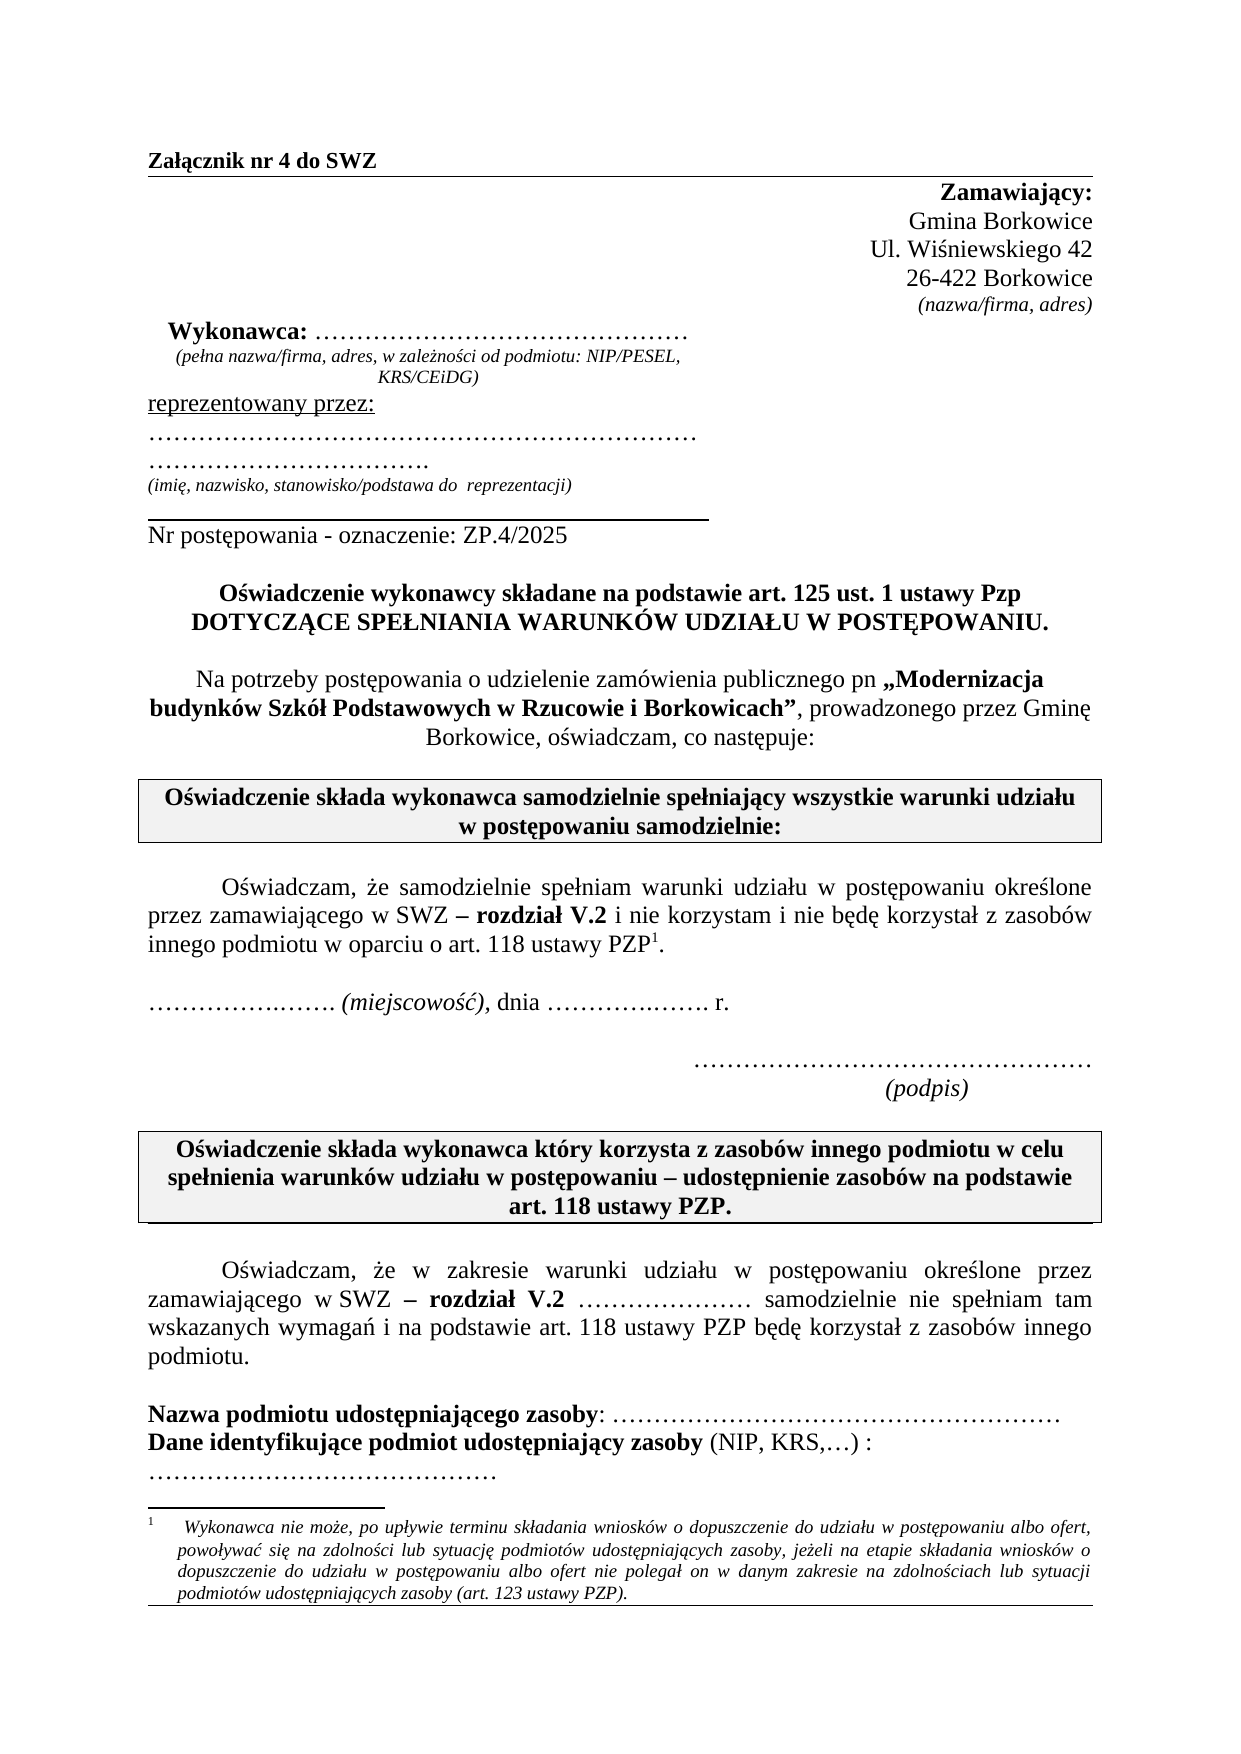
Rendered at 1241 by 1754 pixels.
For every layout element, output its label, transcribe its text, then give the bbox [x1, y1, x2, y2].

text Nr postępowania - oznaczenie: ZP.4/2025 [148, 521, 1093, 549]
text Na potrzeby postępowania o udzielenie zamówienia publicznego pn „Modernizacja budynków Szkół Podstawowych w Rzucowie i Borkowicach”, prowadzonego przez Gminę Borkowice, oświadczam, co następuje: [147, 664, 1093, 751]
text …………….……. (miejscowość), dnia ………….……. r. [148, 987, 1093, 1016]
text 26-422 Borkowice [729, 263, 1093, 292]
text Oświadczenie składa wykonawca który korzysta z zasobów innego podmiotu w celu spełnienia warunków udziału w postępowaniu – udostępnienie zasobów na podstawie art. 118 ustawy PZP. [139, 1132, 1101, 1222]
text Wykonawca: ……………………………………… [148, 316, 709, 345]
text (nazwa/firma, adres) [729, 292, 1093, 316]
text (imię, nazwisko, stanowisko/podstawa do reprezentacji) [148, 474, 709, 496]
text Oświadczam, że samodzielnie spełniam warunki udziału w postępowaniu określone przez zamawiającego w SWZ – rozdział V.2 i nie korzystam i nie będę korzystał z zasobów innego podmiotu w oparciu o art. 118 ustawy PZP. [148, 872, 1093, 958]
text Gmina Borkowice [729, 206, 1093, 234]
text (pełna nazwa/firma, adres, w zależności od podmiotu: NIP/PESEL, KRS/CEiDG) [148, 345, 709, 388]
text reprezentowany przez: ………………………………………………………………………………………. [148, 388, 709, 474]
text ………………………………………… [148, 1016, 1093, 1073]
text Oświadczenie wykonawcy składane na podstawie art. 125 ust. 1 ustawy Pzp [148, 578, 1093, 607]
text Dane identyfikujące podmiot udostępniający zasoby (NIP, KRS,…) : …………………………………… [148, 1427, 1093, 1485]
text Oświadczenie składa wykonawca samodzielnie spełniający wszystkie warunki udziału w postępowaniu samodzielnie: [139, 780, 1101, 842]
text Ul. Wiśniewskiego 42 [729, 234, 1093, 263]
text Załącznik nr 4 do SWZ [148, 148, 1093, 176]
text Zamawiający: [694, 177, 1093, 206]
text Nazwa podmiotu udostępniającego zasoby: ……………………………………………… [148, 1399, 1093, 1427]
text (podpis) [811, 1073, 1093, 1102]
text DOTYCZĄCE SPEŁNIANIA WARUNKÓW UDZIAŁU W POSTĘPOWANIU. [148, 607, 1093, 664]
text Oświadczam, że w zakresie warunki udziału w postępowaniu określone przez zamawiającego w SWZ – rozdział V.2 ………………… samodzielnie nie spełniam tam wskazanych wymagań i na podstawie art. 118 ustawy PZP będę korzystał z zasobów innego podmiotu. [148, 1255, 1093, 1370]
